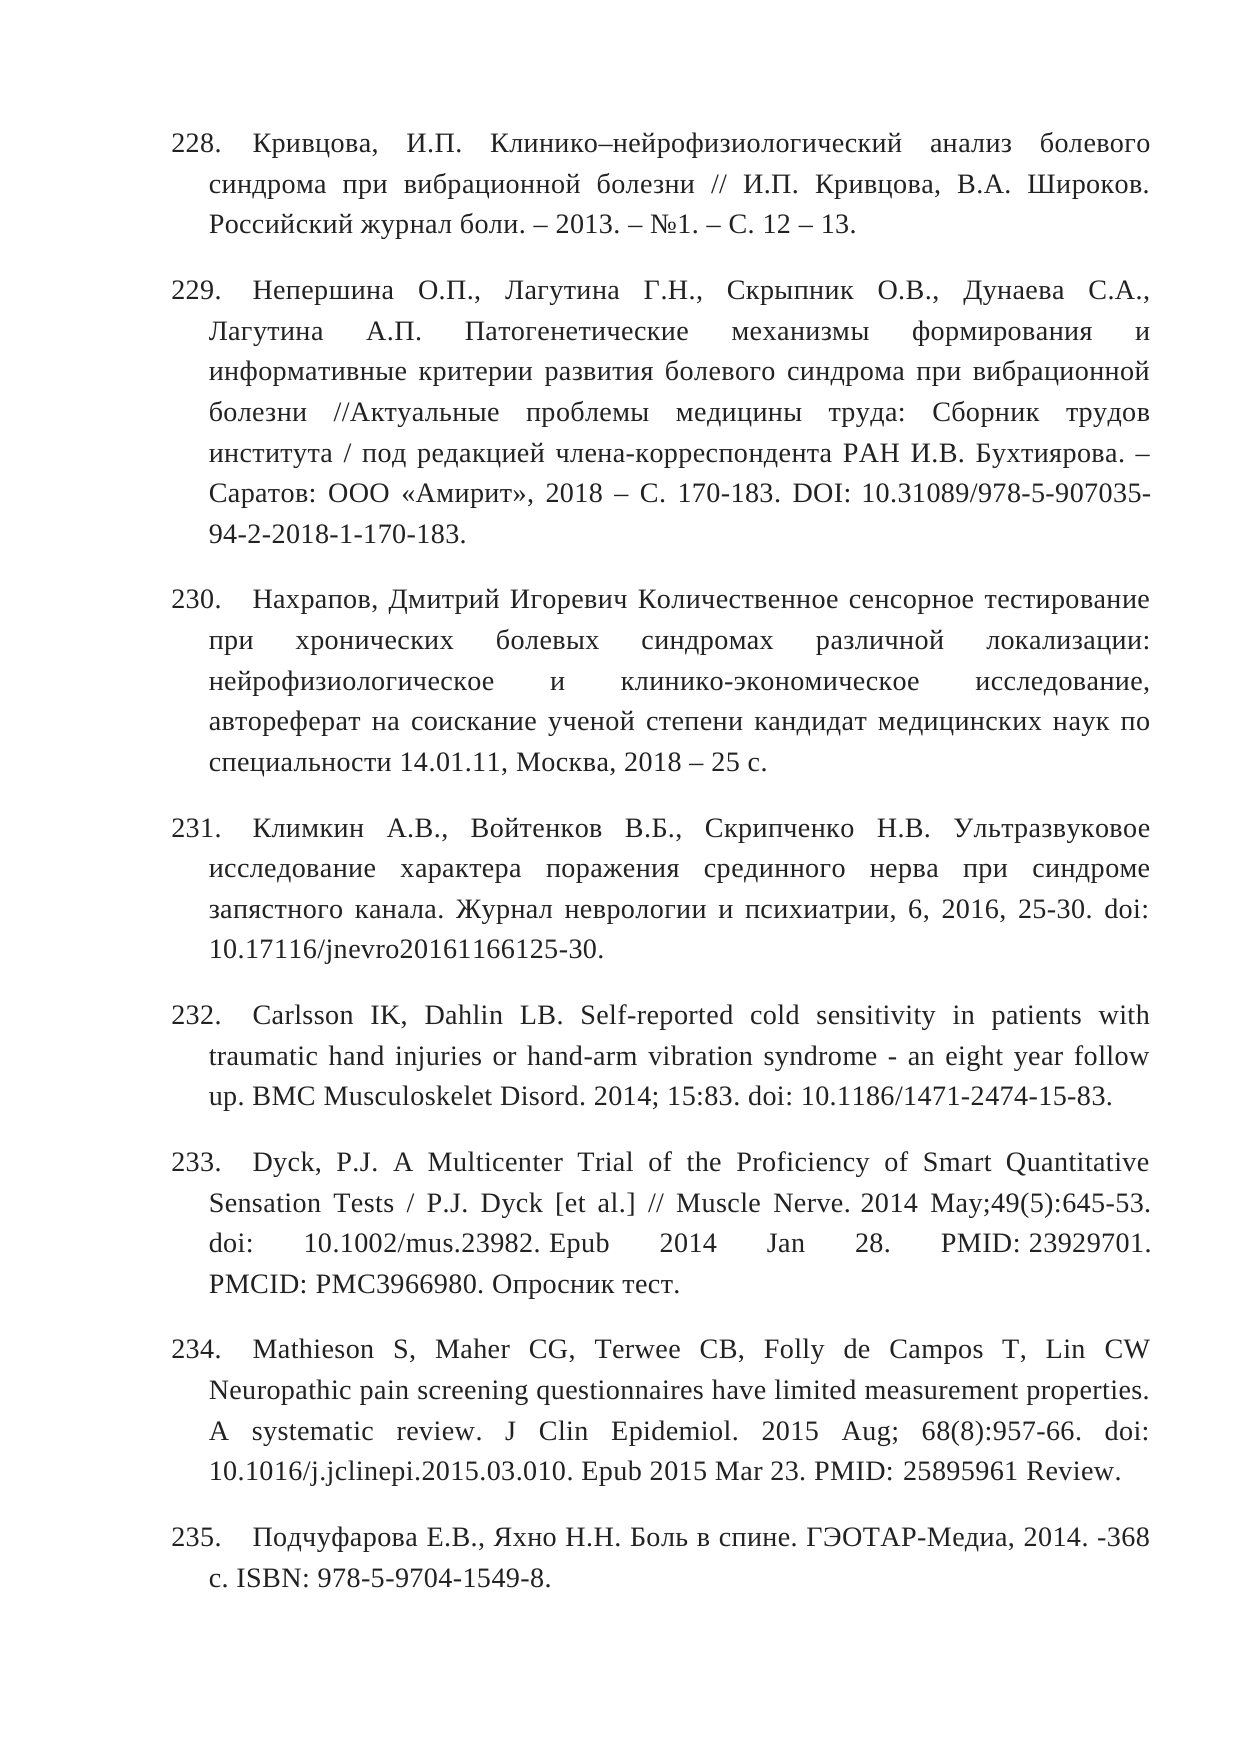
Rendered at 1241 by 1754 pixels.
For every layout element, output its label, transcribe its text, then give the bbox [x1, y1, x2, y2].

list Dyck, P.J. A Multicenter Trial of the Proficiency of Smart Quantitative Sensation Tests / P.J. Dyck [et al.] // Muscle Nerve. 2014 May;49(5):645-53. doi: 10.1002/mus.23982. Epub 2014 Jan 28. PMID: 23929701. PMCID: PMC3966980. Опросник тест. [171, 1137, 1152, 1299]
list Подчуфарова Е.В., Яхно Н.Н. Боль в спине. ГЭОТАР-Медиа, 2014. -368 с. ISBN: 978-5-9704-1549-8. [171, 1512, 1152, 1593]
list Кривцова, И.П. Клинико–нейрофизиологический анализ болевого синдрома при вибрационной болезни // И.П. Кривцова, В.А. Широков. Российский журнал боли. – 2013. – №1. – С. 12 – 13. [171, 118, 1152, 240]
list Mathieson S, Maher CG, Terwee CB, Folly de Campos T, Lin CW Neuropathic pain screening questionnaires have limited measurement properties. A systematic review. J Clin Epidemiol. 2015 Aug; 68(8):957-66. doi: 10.1016/j.jclinepi.2015.03.010. Epub 2015 Mar 23. PMID: 25895961 Review. [171, 1324, 1152, 1487]
list Carlsson IK, Dahlin LB. Self-reported cold sensitivity in patients with traumatic hand injuries or hand-arm vibration syndrome - an eight year follow up. BMC Musculoskelet Disord. 2014; 15:83. doi: 10.1186/1471-2474-15-83. [171, 990, 1152, 1112]
list Климкин А.В., Войтенков В.Б., Скрипченко Н.В. Ультразвуковое исследование характера поражения срединного нерва при синдроме запястного канала. Журнал неврологии и психиатрии, 6, 2016, 25-30. doi: 10.17116/jnevro20161166125-30. [171, 802, 1152, 965]
list Непершина О.П., Лагутина Г.Н., Скрыпник О.В., Дунаева С.А., Лагутина А.П. Патогенетические механизмы формирования и информативные критерии развития болевого синдрома при вибрационной болезни //Актуальные проблемы медицины труда: Сборник трудов института / под редакцией члена-корреспондента РАН И.В. Бухтиярова. – Саратов: ООО «Амирит», 2018 – С. 170-183. DOI: 10.31089/978-5-907035-94-2-2018-1-170-183. [171, 265, 1152, 549]
list Нахрапов, Дмитрий Игоревич Количественное сенсорное тестирование при хронических болевых синдромах различной локализации: нейрофизиологическое и клинико-экономическое исследование, автореферат на соискание ученой степени кандидат медицинских наук по специальности 14.01.11, Москва, 2018 – 25 с. [171, 574, 1152, 777]
